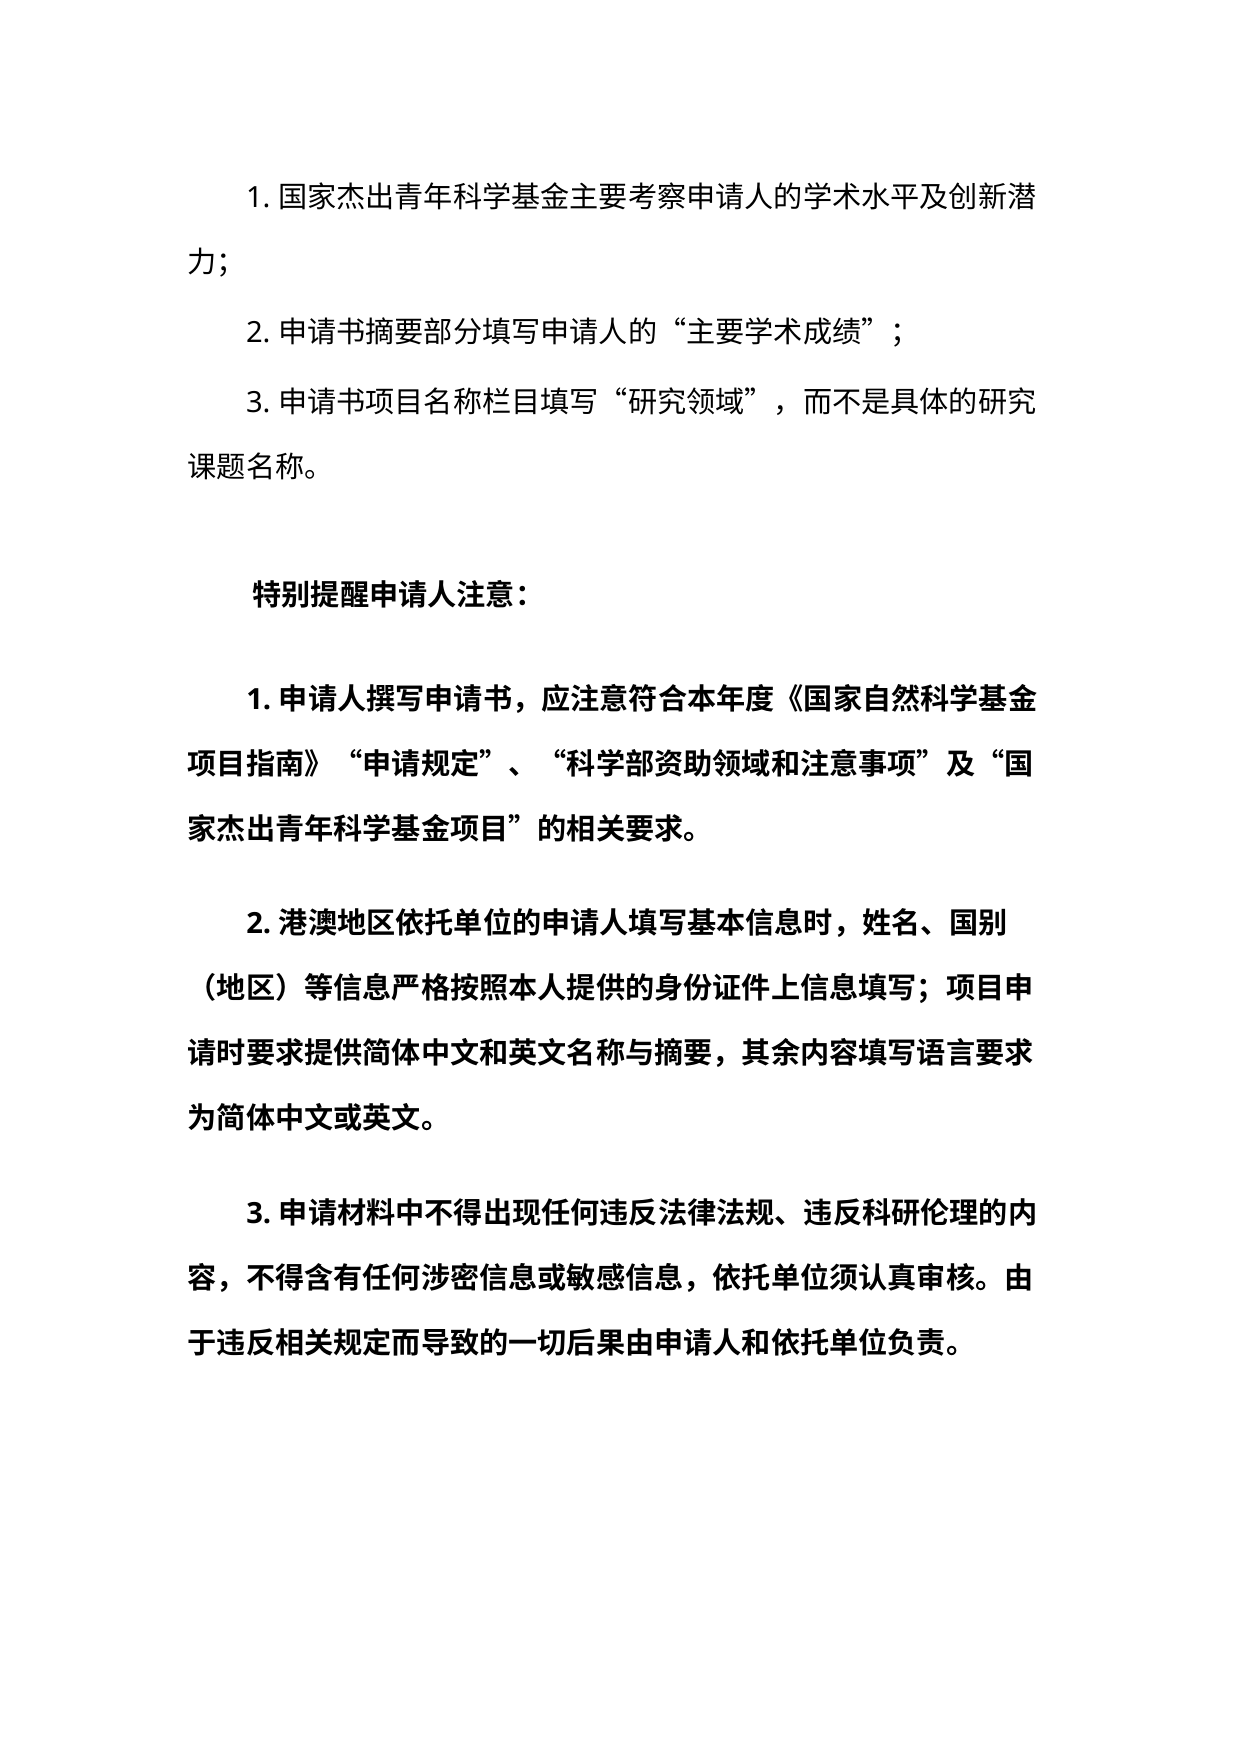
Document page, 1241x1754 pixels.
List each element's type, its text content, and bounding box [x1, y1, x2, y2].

text 3. 申请书项目名称栏目填写“研究领域”，而不是具体的研究课题名称。 [187, 367, 1053, 497]
text 特别提醒申请人注意： [187, 572, 1053, 614]
text 3. 申请材料中不得出现任何违反法律法规、违反科研伦理的内容，不得含有任何涉密信息或敏感信息，依托单位须认真审核。由于违反相关规定而导致的一切后果由申请人和依托单位负责。 [187, 1178, 1053, 1373]
text 1. 国家杰出青年科学基金主要考察申请人的学术水平及创新潜力； [187, 162, 1053, 292]
text 2. 申请书摘要部分填写申请人的“主要学术成绩”； [187, 297, 1053, 362]
text 2. 港澳地区依托单位的申请人填写基本信息时，姓名、国别（地区）等信息严格按照本人提供的身份证件上信息填写；项目申请时要求提供简体中文和英文名称与摘要，其余内容填写语言要求为简体中文或英文。 [187, 889, 1053, 1149]
list 申请人撰写申请书，应注意符合本年度《国家自然科学基金项目指南》“申请规定”、“科学部资助领域和注意事项”及“国家杰出青年科学基金项目”的相关要求。 [187, 664, 1053, 859]
